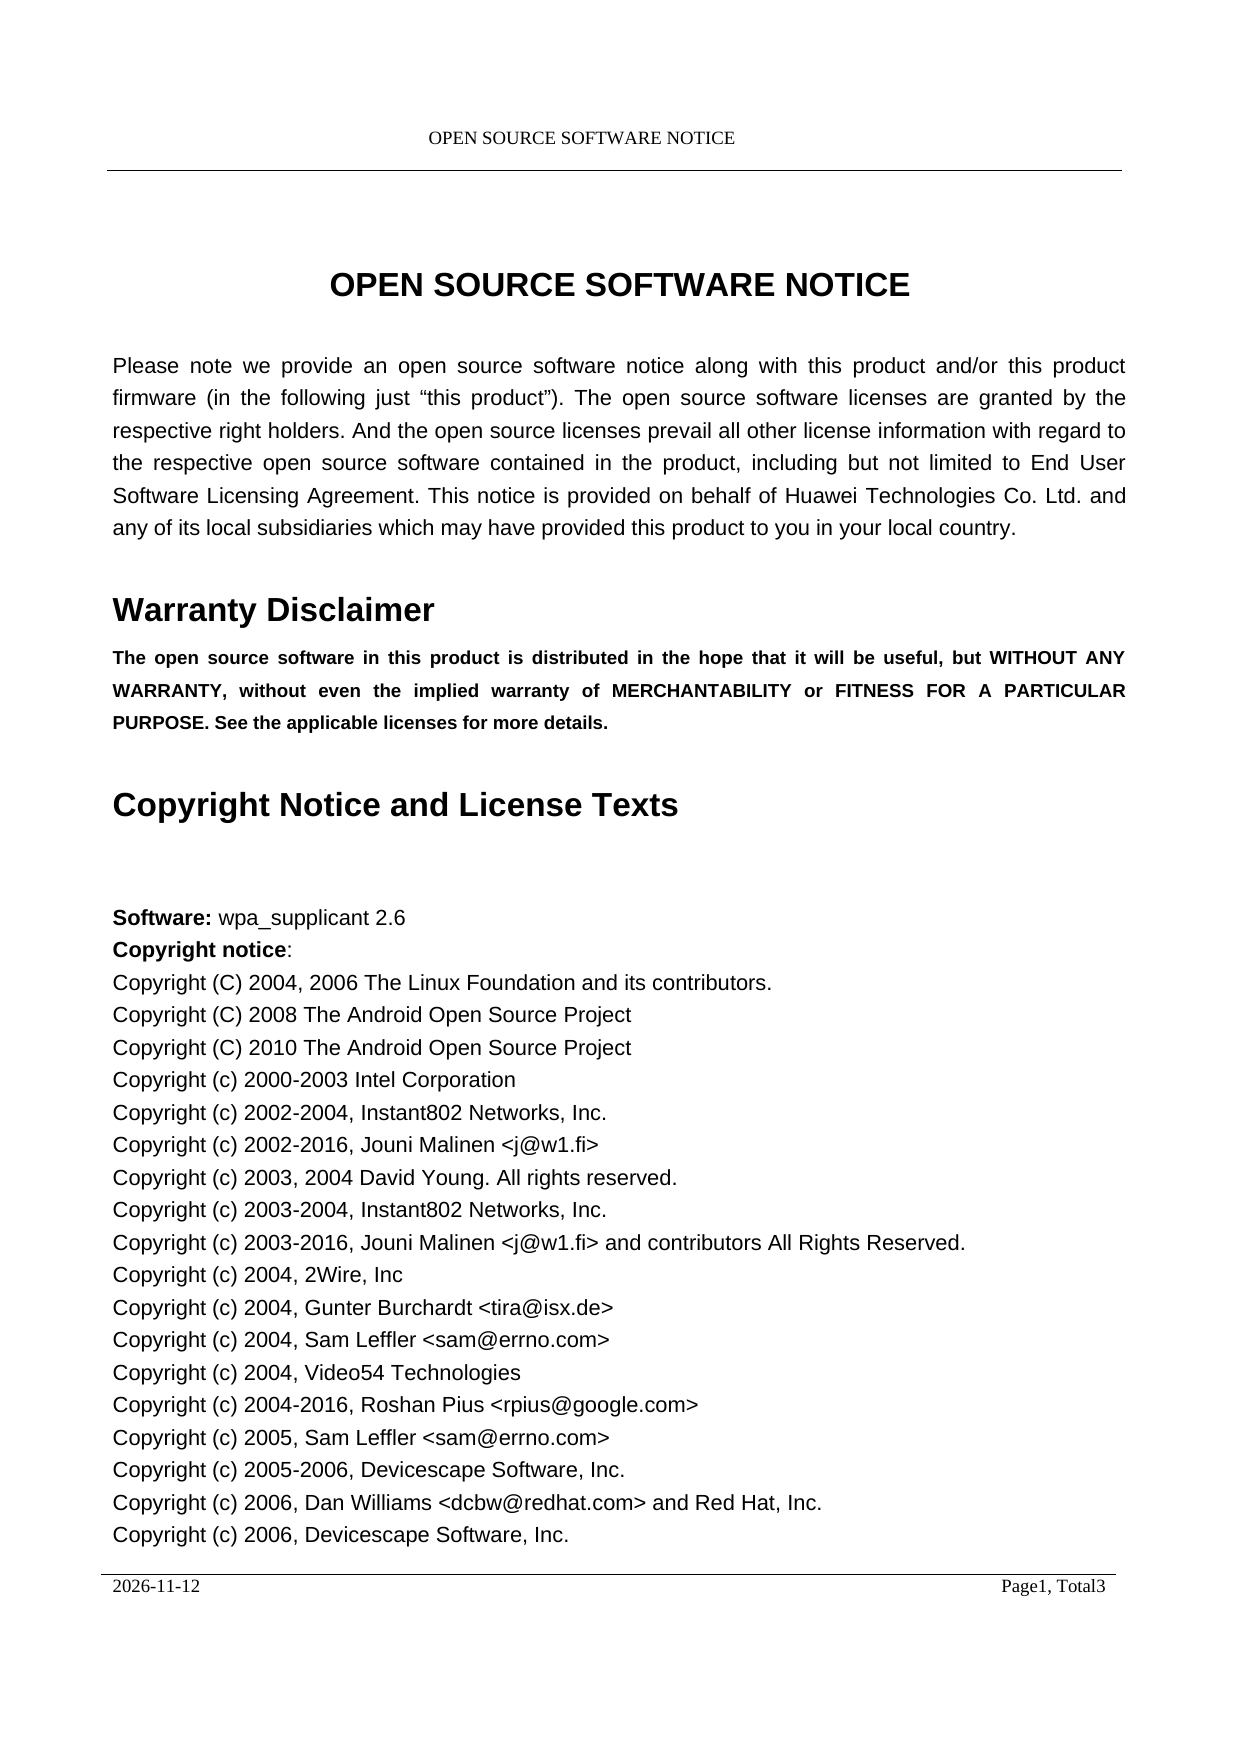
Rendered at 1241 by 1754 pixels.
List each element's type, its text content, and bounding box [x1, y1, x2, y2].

text Copyright (c) 2006, Dan Williams <dcbw@redhat.com> and Red Hat, Inc. [112, 1486, 1128, 1518]
text Copyright (c) 2004-2016, Roshan Pius <rpius@google.com> [112, 1388, 1128, 1421]
text Copyright (c) 2003, 2004 David Young. All rights reserved. [112, 1161, 1128, 1193]
text Copyright (C) 2008 The Android Open Source Project [112, 998, 1128, 1031]
text OPEN SOURCE SOFTWARE NOTICE [112, 251, 1128, 316]
text Copyright (c) 2006, Devicescape Software, Inc. [112, 1518, 1128, 1551]
text Copyright (c) 2003-2016, Jouni Malinen <j@w1.fi> and contributors All Rights Reserved. [112, 1226, 1128, 1258]
text The open source software in this product is distributed in the hope that it will be useful, but WITHOUT ANY WARRANTY, without even the implied warranty of MERCHANTABILITY or FITNESS FOR A PARTICULAR PURPOSE. See the applicable licenses for more details. [112, 641, 1128, 739]
text Copyright (c) 2003-2004, Instant802 Networks, Inc. [112, 1193, 1128, 1226]
text Copyright (c) 2005-2006, Devicescape Software, Inc. [112, 1453, 1128, 1486]
text Copyright (c) 2004, Gunter Burchardt <tira@isx.de> [112, 1291, 1128, 1323]
text Copyright (c) 2004, Sam Leffler <sam@errno.com> [112, 1323, 1128, 1356]
text Copyright notice: [112, 933, 1128, 966]
text Copyright (c) 2002-2004, Instant802 Networks, Inc. [112, 1096, 1128, 1128]
text Copyright (C) 2010 The Android Open Source Project [112, 1031, 1128, 1063]
text Warranty Disclaimer [112, 576, 1128, 641]
text Copyright Notice and License Texts [112, 771, 1128, 836]
text Copyright (c) 2002-2016, Jouni Malinen <j@w1.fi> [112, 1128, 1128, 1161]
text Copyright (c) 2004, Video54 Technologies [112, 1356, 1128, 1388]
text Copyright (c) 2000-2003 Intel Corporation [112, 1063, 1128, 1096]
text Please note we provide an open source software notice along with this product and/or this product firmware (in the following just “this product”). The open source software licenses are granted by the respective right holders. And the open source licenses prevail all other license information with regard to the respective open source software contained in the product, including but not limited to End User Software Licensing Agreement. This notice is provided on behalf of Huawei Technologies Co. Ltd. and any of its local subsidiaries which may have provided this product to you in your local country. [112, 349, 1128, 544]
text Copyright (c) 2004, 2Wire, Inc [112, 1258, 1128, 1291]
text Copyright (C) 2004, 2006 The Linux Foundation and its contributors. [112, 966, 1128, 998]
text Software: wpa_supplicant 2.6 [112, 901, 1128, 933]
text Copyright (c) 2005, Sam Leffler <sam@errno.com> [112, 1421, 1128, 1453]
